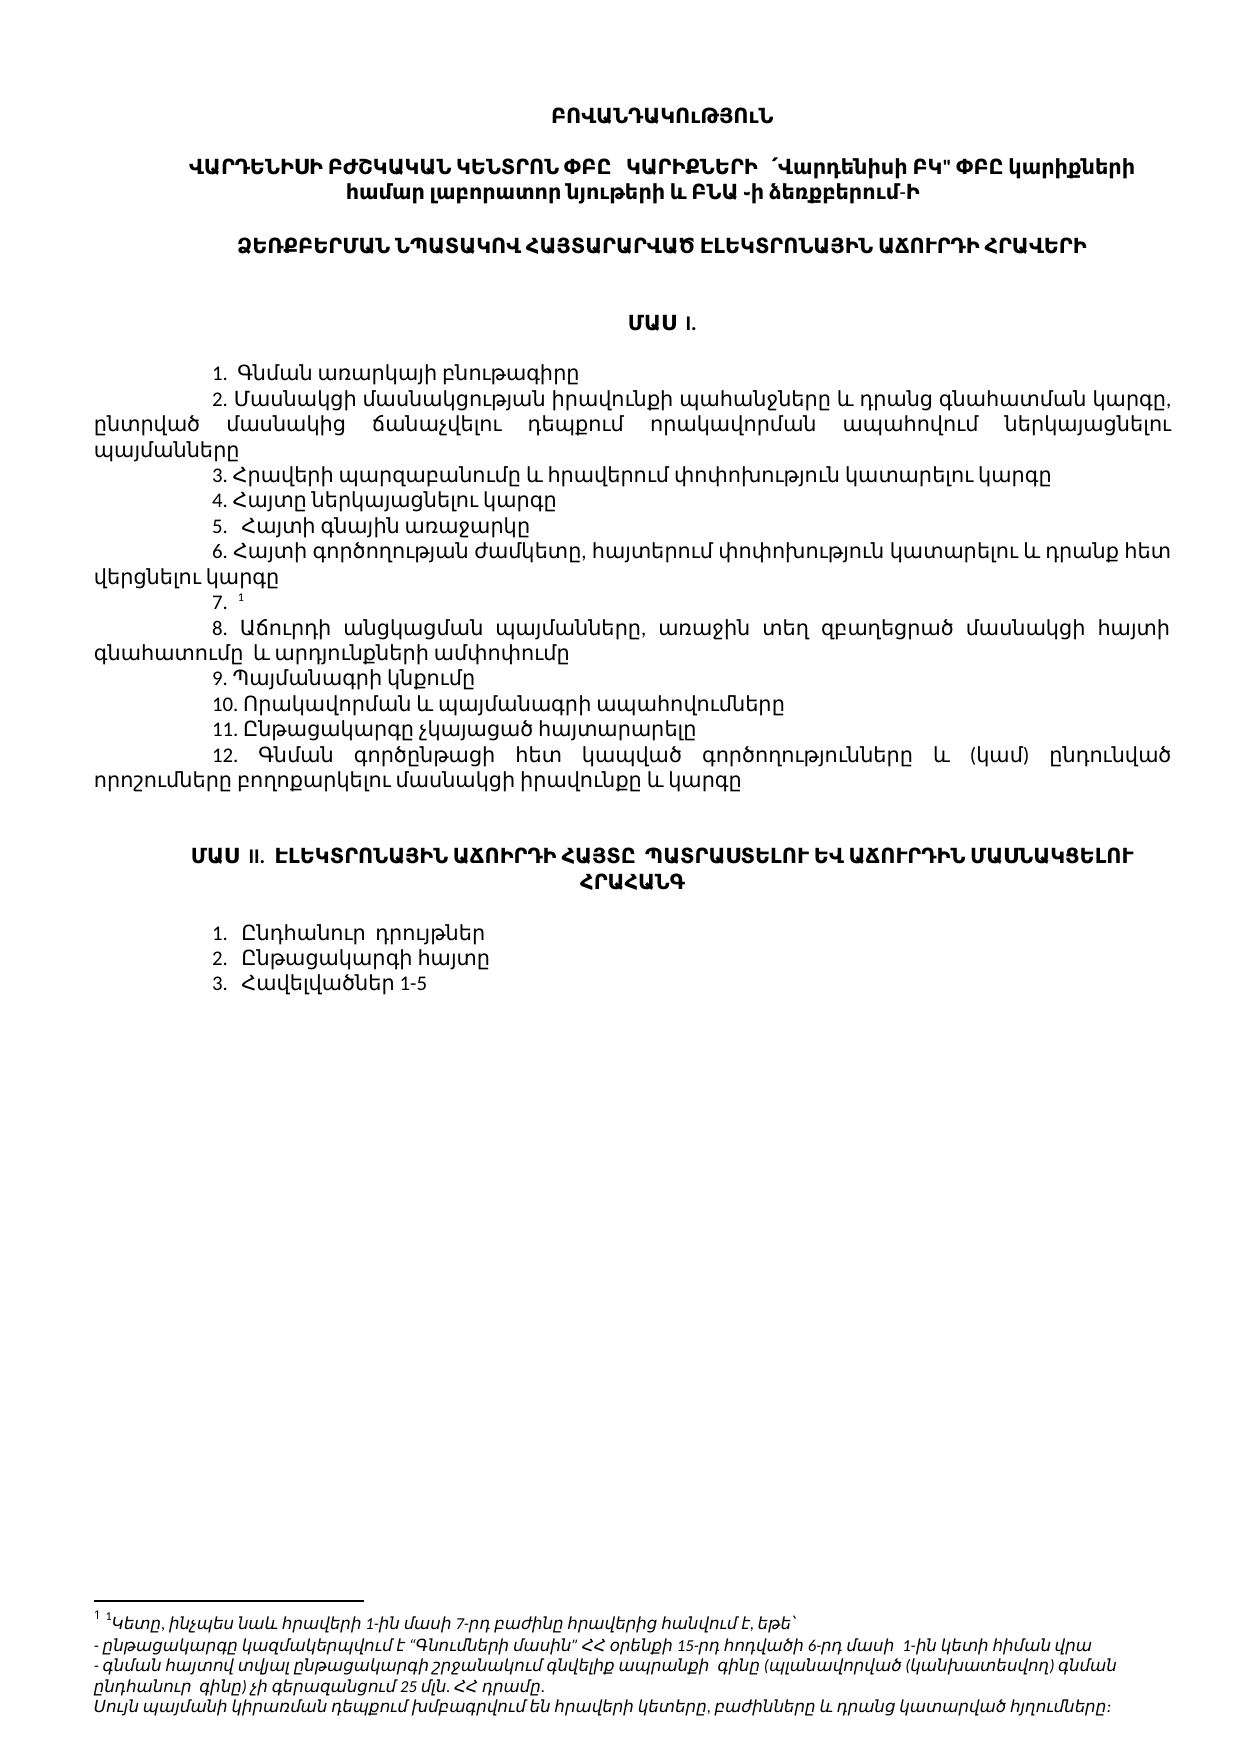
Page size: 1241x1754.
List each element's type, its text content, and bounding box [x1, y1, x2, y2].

text ՁԵՌՔԲԵՐՄԱՆ ՆՊԱՏԱԿՈՎ ՀԱՅՏԱՐԱՐՎԱԾ ԷԼԵԿՏՐՈՆԱՅԻՆ ԱՃՈՒՐԴԻ ՀՐԱՎԵՐԻ [94, 233, 1171, 259]
text 3. Հրավերի պարզաբանումը և հրավերում փոփոխություն կատարելու կարգը [94, 462, 1171, 488]
text 11. Ընթացակարգը չկայացած հայտարարելը [94, 716, 1171, 742]
text 8. Աճուրդի անցկացման պայմանները, առաջին տեղ զբաղեցրած մասնակցի հայտի գնահատումը և արդյունքների ամփոփումը [94, 615, 1171, 666]
text 2. Ընթացակարգի հայտը [94, 945, 1171, 971]
text 10. Որակավորման և պայմանագրի ապահովումները [94, 691, 1171, 716]
text 6. Հայտի գործողության ժամկետը, հայտերում փոփոխություն կատարելու և դրանք հետ վերցնելու կարգը [94, 538, 1171, 589]
text ՎԱՐԴԵՆԻՍԻ ԲԺՇԿԱԿԱՆ ԿԵՆՏՐՈՆ ՓԲԸ ԿԱՐԻՔՆԵՐԻ ՛Վարդենիսի ԲԿ" ՓԲԸ կարիքների համար լաբորատոր նյութերի և ԲՆԱ ֊ի ձեռքբերում-Ի [94, 154, 1171, 205]
text 3. Հավելվածներ 1-5 [94, 971, 1171, 996]
text 7. 1 [94, 589, 1171, 615]
text 1. Գնման առարկայի բնութագիրը [94, 361, 1171, 386]
text 9. Պայմանագրի կնքումը [94, 666, 1171, 691]
text ՄԱՍ I. [94, 310, 1171, 335]
text ՄԱՍ II. ԷԼԵԿՏՐՈՆԱՅԻՆ ԱՃՈԻՐԴԻ ՀԱՅՏԸ ՊԱՏՐԱՍՏԵԼՈՒ ԵՎ ԱՃՈՒՐԴԻՆ ՄԱՍՆԱԿՑԵԼՈՒ ՀՐԱՀԱՆԳ [94, 843, 1171, 894]
text 4. Հայտը ներկայացնելու կարգը [94, 488, 1171, 513]
text 5. Հայտի գնային առաջարկը [94, 513, 1171, 538]
text 12. Գնման գործընթացի հետ կապված գործողությունները և (կամ) ընդունված որոշումները բողոքարկելու մասնակցի իրավունքը և կարգը [94, 742, 1171, 793]
text ԲՈՎԱՆԴԱԿՈւԹՅՈւՆ [94, 103, 1171, 128]
text 1. Ընդհանուր դրույթներ [94, 920, 1171, 945]
text 2. Մասնակցի մասնակցության իրավունքի պահանջները և դրանց գնահատման կարգը, ընտրված մասնակից ճանաչվելու դեպքում որակավորման ապահովում ներկայացնելու պայմանները [94, 386, 1171, 462]
